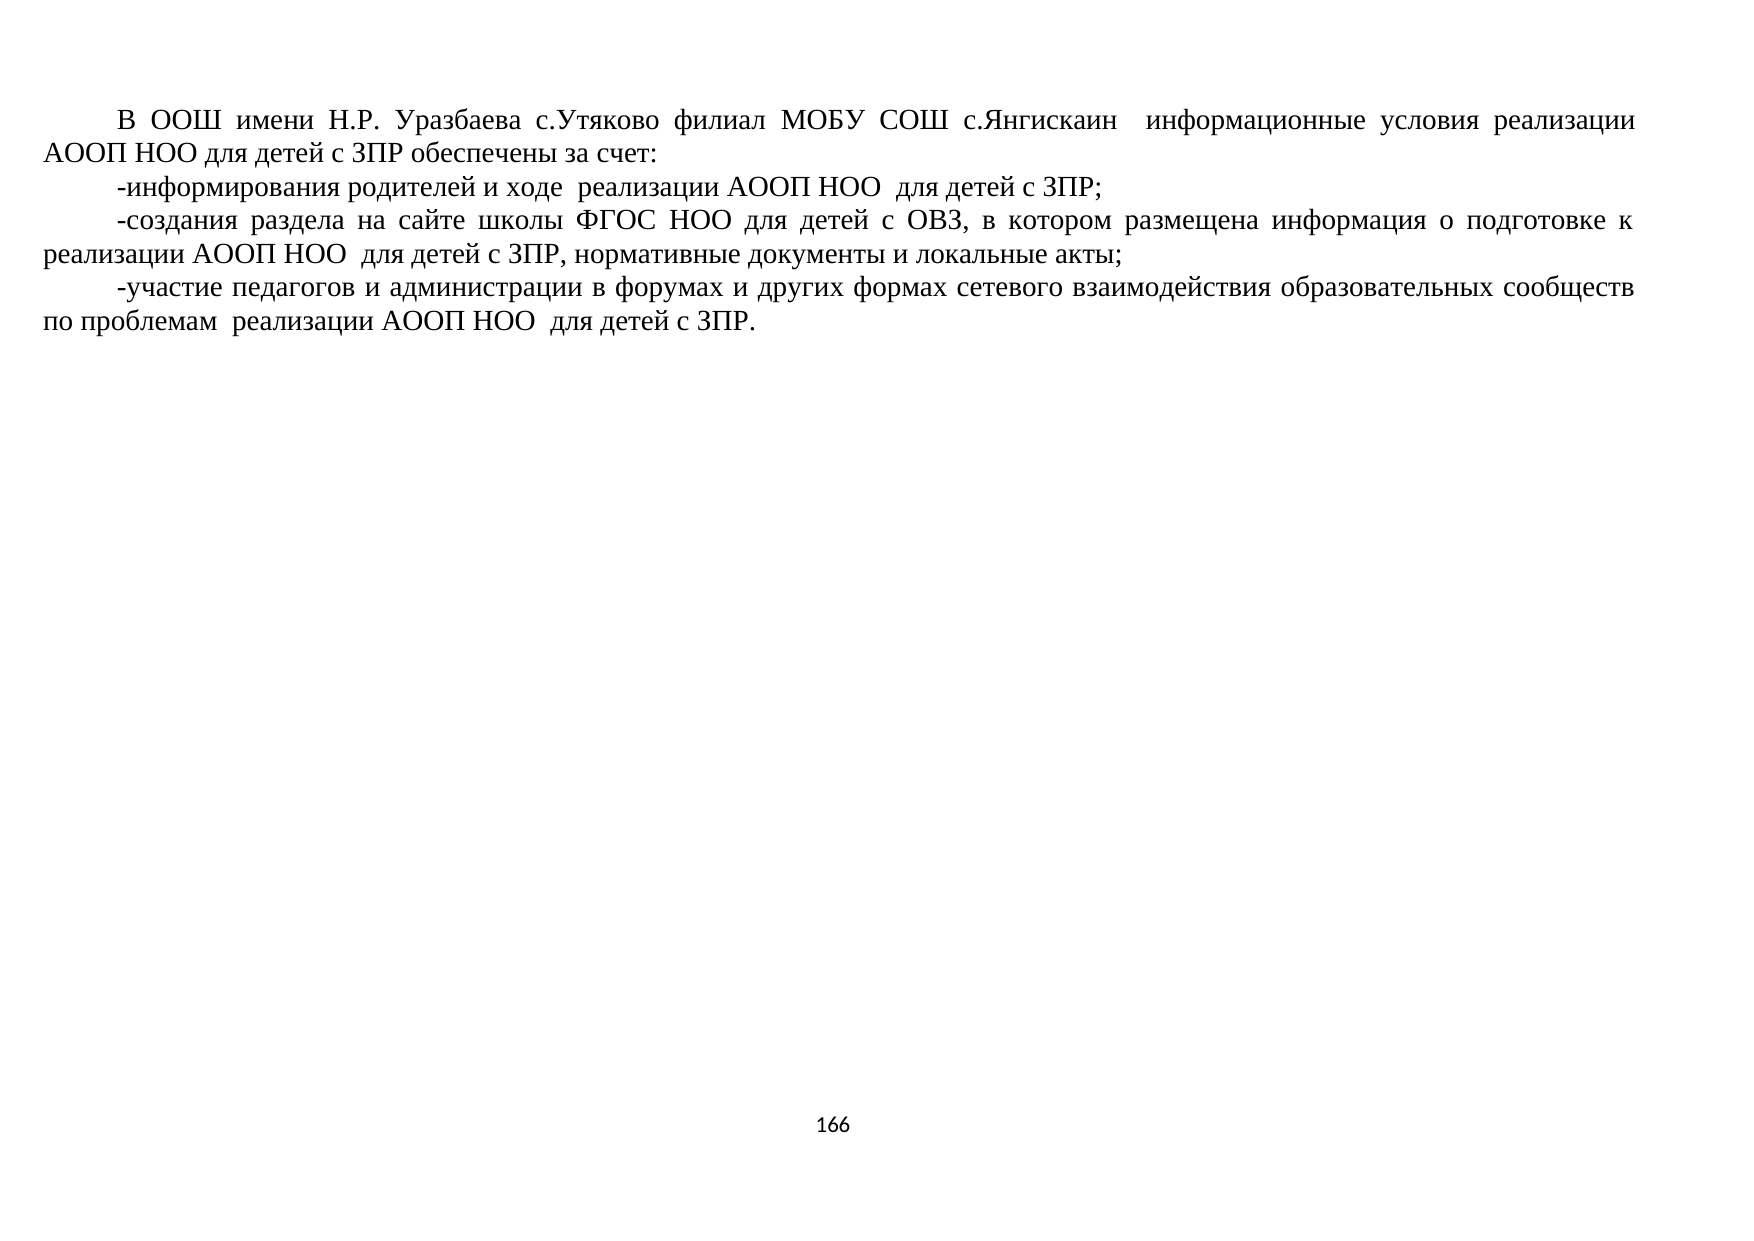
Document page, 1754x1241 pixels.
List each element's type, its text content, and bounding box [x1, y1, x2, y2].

text В ООШ имени Н.Р. Уразбаева с.Утяково филиал МОБУ СОШ с.Янгискаин информационные условия реализации АООП НОО для детей с ЗПР обеспечены за счет: [43, 102, 1636, 169]
text -участие педагогов и администрации в форумах и других формах сетевого взаимодействия образовательных сообществ по проблемам реализации АООП НОО для детей с ЗПР. [43, 269, 1636, 337]
text -информирования родителей и ходе реализации АООП НОО для детей с ЗПР; [43, 169, 1636, 202]
text -создания раздела на сайте школы ФГОС НОО для детей с ОВЗ, в котором размещена информация о подготовке к реализации АООП НОО для детей с ЗПР, нормативные документы и локальные акты; [43, 202, 1636, 269]
